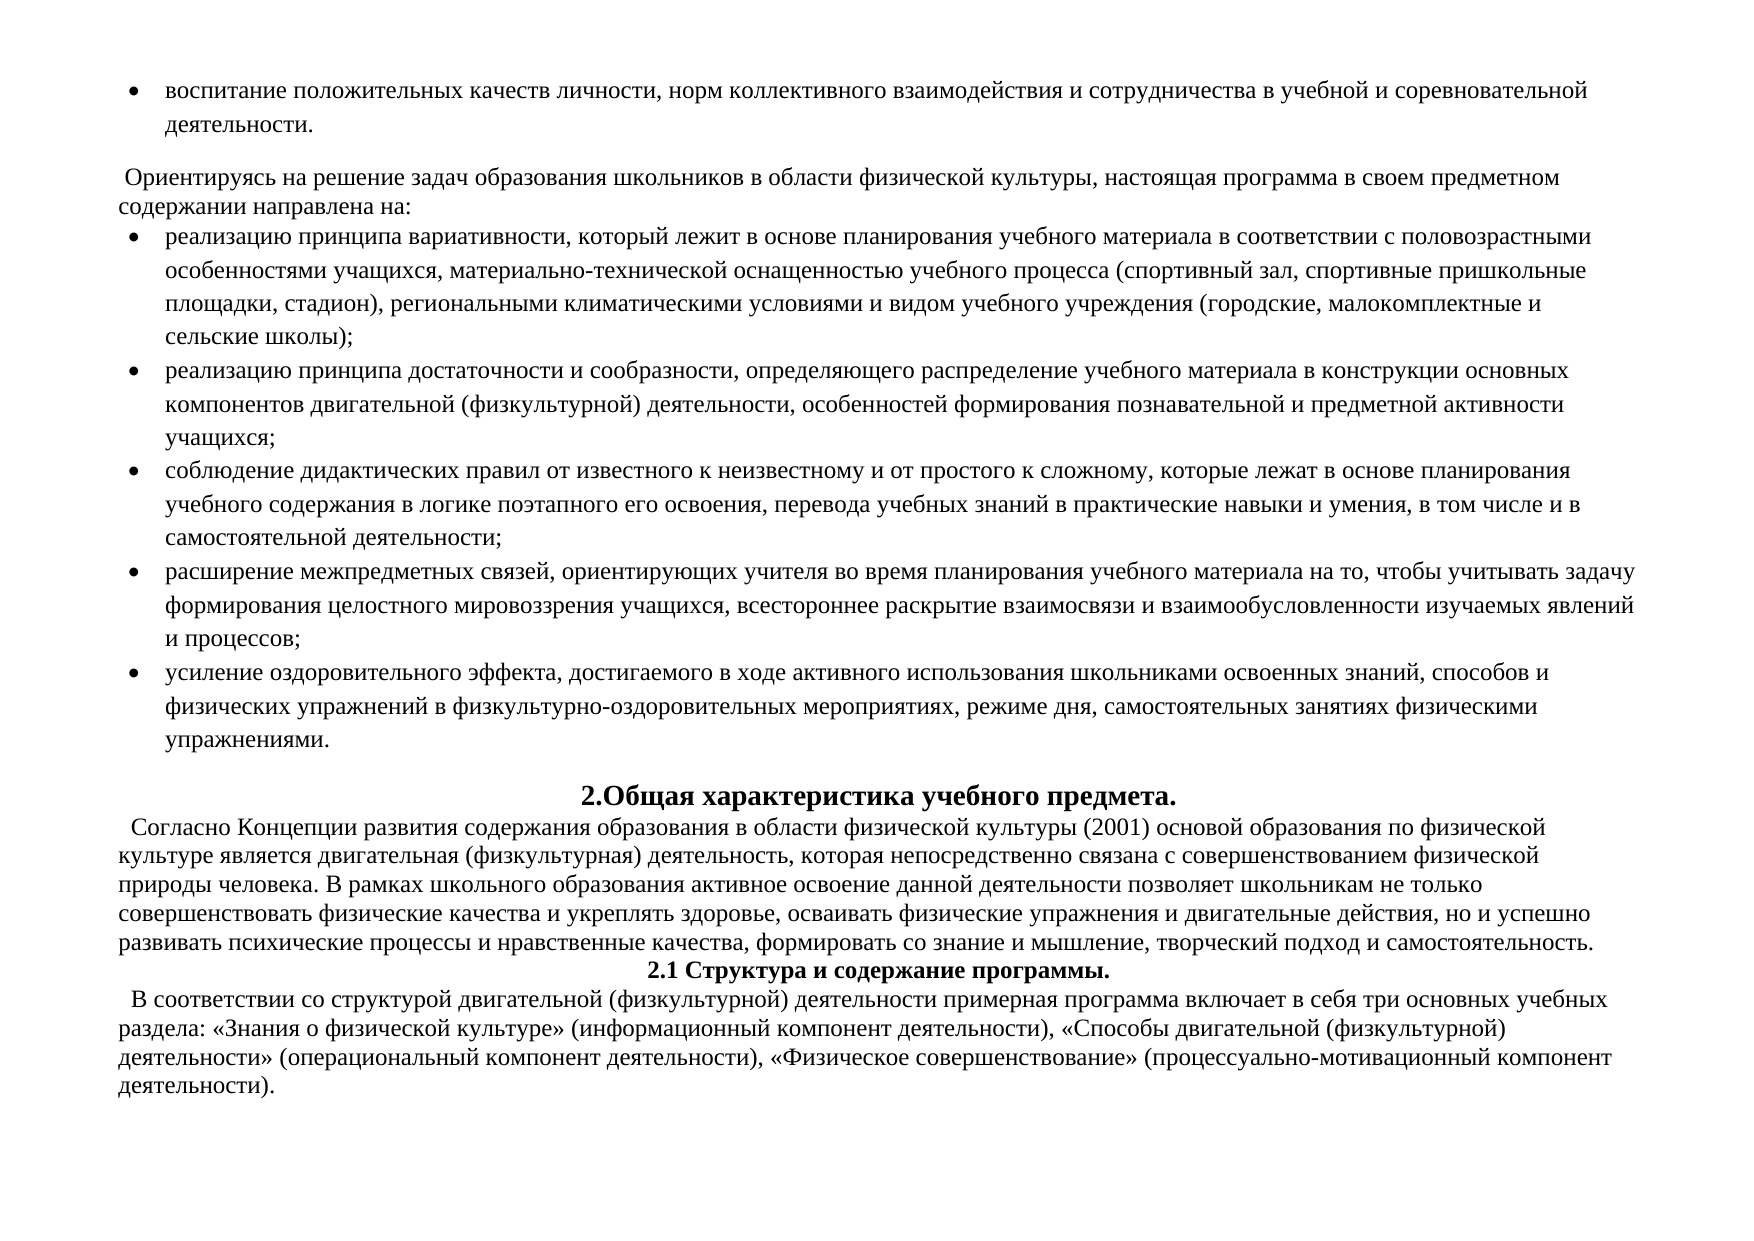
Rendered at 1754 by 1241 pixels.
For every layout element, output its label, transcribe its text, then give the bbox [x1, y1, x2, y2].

list усиление оздоровительного эффекта, достигаемого в ходе активного использования школьниками освоенных знаний, способов и физических упражнений в физкультурно-оздоровительных мероприятиях, режиме дня, самостоятельных занятиях физическими упражнениями. [127, 656, 1639, 753]
text В соответствии со структурой двигательной (физкультурной) деятельности примерная программа включает в себя три основных учебных раздела: «Знания о физической культуре» (информационный компонент деятельности), «Способы двигательной (физкультурной) деятельности» (операциональный компонент деятельности), «Физическое совершенствование» (процессуально-мотивационный компонент деятельности). [118, 984, 1639, 1099]
list воспитание положительных качеств личности, норм коллективного взаимодействия и сотрудничества в учебной и соревновательной деятельности. [127, 74, 1639, 137]
list реализацию принципа вариативности, который лежит в основе планирования учебного материала в соответствии с половозрастными особенностями учащихся, материально-технической оснащенностью учебного процесса (спортивный зал, спортивные пришкольные площадки, стадион), региональными климатическими условиями и видом учебного учреждения (городские, малокомплектные и сельские школы); [127, 220, 1639, 349]
list реализацию принципа достаточности и сообразности, определяющего распределение учебного материала в конструкции основных компонентов двигательной (физкультурной) деятельности, особенностей формирования познавательной и предметной активности учащихся; [127, 354, 1639, 450]
text 2.Общая характеристика учебного предмета. [118, 778, 1639, 812]
text Согласно Концепции развития содержания образования в области физической культуры (2001) основой образования по физической культуре является двигательная (физкультурная) деятельность, которая непосредственно связана с совершенствованием физической природы человека. В рамках школьного образования активное освоение данной деятельности позволяет школьникам не только совершенствовать физические качества и укреплять здоровье, осваивать физические упражнения и двигательные действия, но и успешно развивать психические процессы и нравственные качества, формировать со знание и мышление, творческий подход и самостоятельность. [118, 812, 1639, 955]
list расширение межпредметных связей, ориентирующих учителя во время планирования учебного материала на то, чтобы учитывать задачу формирования целостного мировоззрения учащихся, всестороннее раскрытие взаимосвязи и взаимообусловленности изучаемых явлений и процессов; [127, 556, 1639, 652]
list соблюдение дидактических правил от известного к неизвестному и от простого к сложному, которые лежат в основе планирования учебного содержания в логике поэтапного его освоения, перевода учебных знаний в практические навыки и умения, в том числе и в самостоятельной деятельности; [127, 455, 1639, 551]
text Ориентируясь на решение задач образования школьников в области физической культуры, настоящая программа в своем предметном содержании направлена на: [118, 162, 1639, 220]
text 2.1 Структура и содержание программы. [118, 955, 1639, 984]
